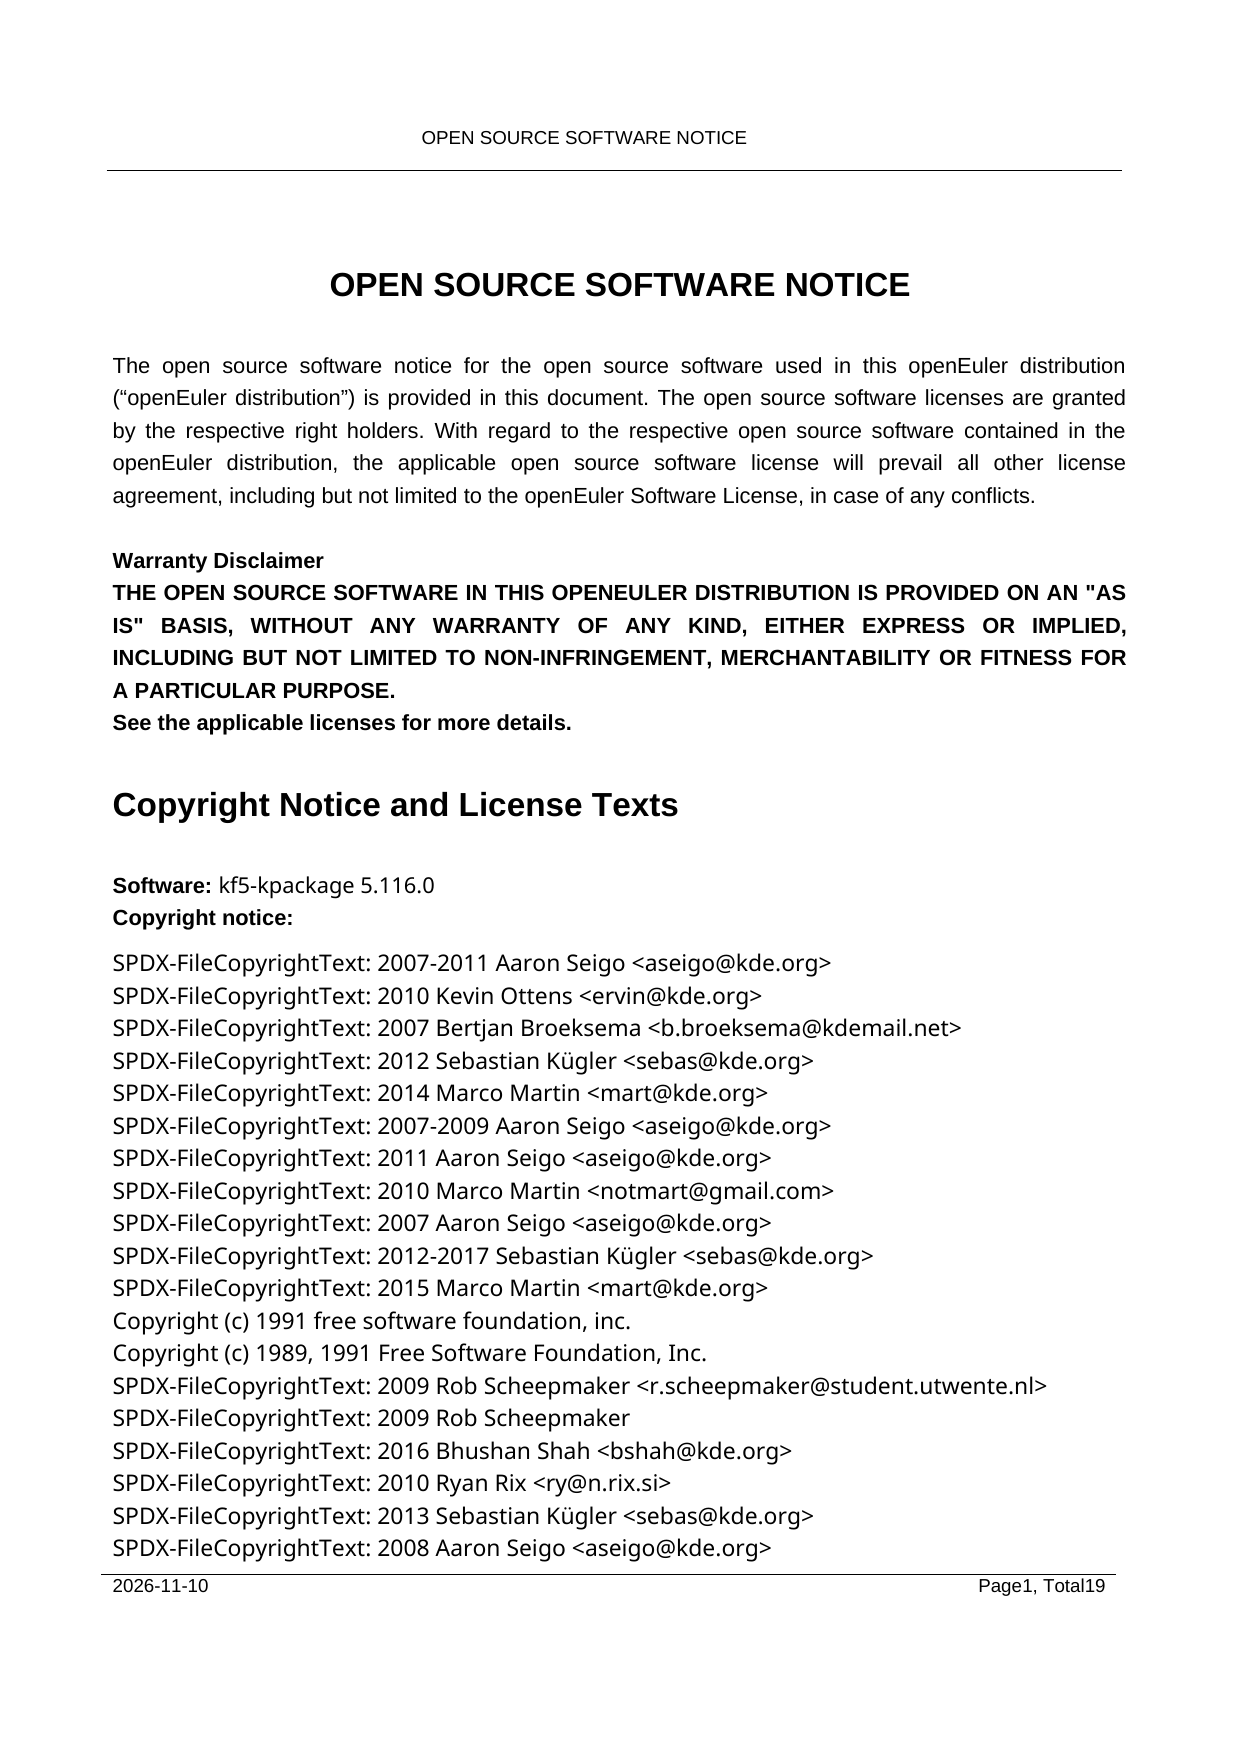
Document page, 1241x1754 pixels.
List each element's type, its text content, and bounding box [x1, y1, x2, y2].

title Software: kf5-kpackage 5.116.0 [112, 869, 1128, 901]
text Copyright notice: [112, 901, 1128, 934]
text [112, 947, 1128, 1564]
text Warranty Disclaimer [112, 544, 1128, 576]
text Copyright Notice and License Texts [112, 771, 1128, 836]
text OPEN SOURCE SOFTWARE NOTICE [112, 251, 1128, 316]
text THE OPEN SOURCE SOFTWARE IN THIS OPENEULER DISTRIBUTION IS PROVIDED ON AN "AS IS" BASIS, WITHOUT ANY WARRANTY OF ANY KIND, EITHER EXPRESS OR IMPLIED, INCLUDING BUT NOT LIMITED TO NON-INFRINGEMENT, MERCHANTABILITY OR FITNESS FOR A PARTICULAR PURPOSE. See the applicable licenses for more details. [112, 576, 1128, 739]
text The open source software notice for the open source software used in this openEuler distribution (“openEuler distribution”) is provided in this document. The open source software licenses are granted by the respective right holders. With regard to the respective open source software contained in the openEuler distribution, the applicable open source software license will prevail all other license agreement, including but not limited to the openEuler Software License, in case of any conflicts. [112, 349, 1128, 511]
